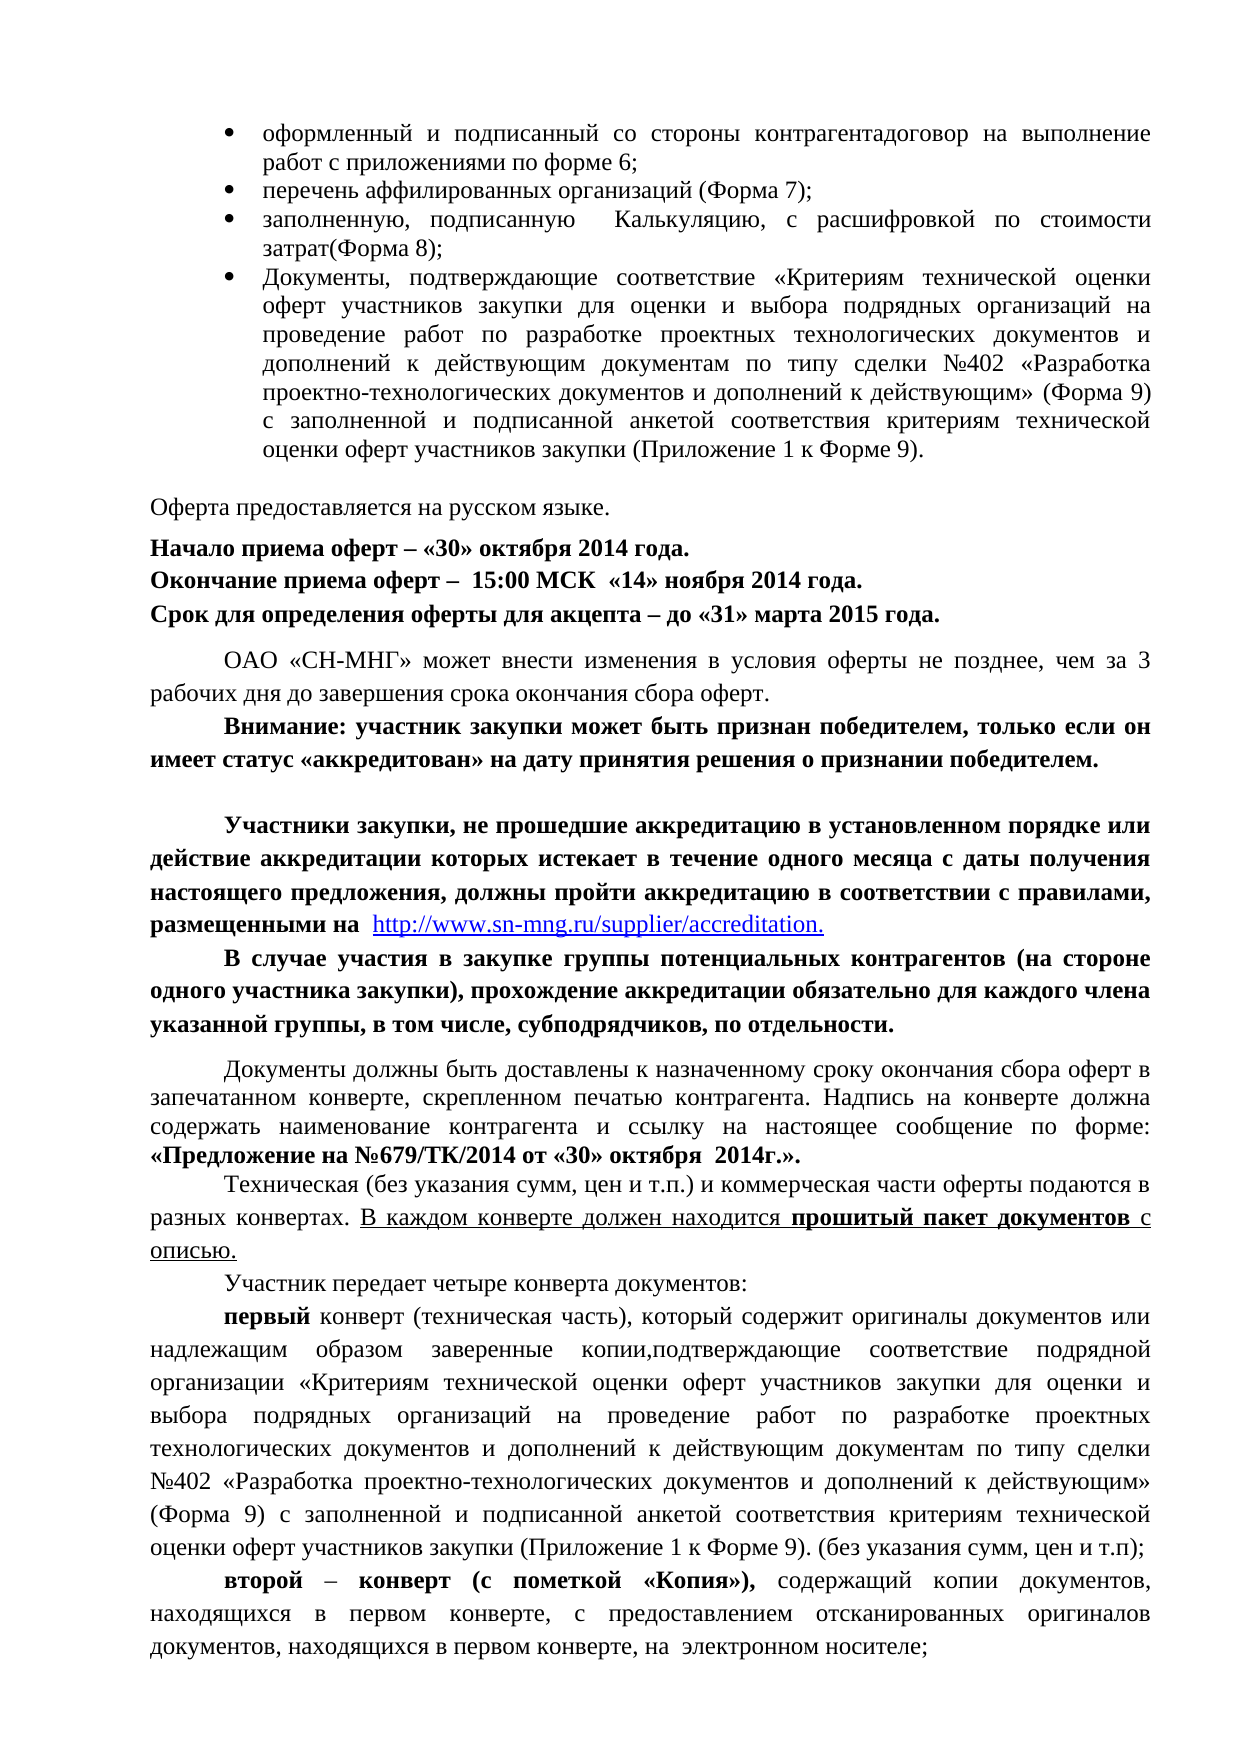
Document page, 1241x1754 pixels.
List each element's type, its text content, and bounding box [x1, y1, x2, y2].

text Оферта предоставляется на русском языке. [150, 492, 1152, 521]
text Окончание приема оферт – 15:00 МСК «14» ноября 2014 года. [150, 566, 1152, 594]
text ОАО «СН-МНГ» может внести изменения в условия оферты не позднее, чем за 3 рабочих дня до завершения срока окончания сбора оферт. [150, 645, 1152, 707]
list заполненную, подписанную Калькуляцию, c расшифровкой по стоимости затрат(Форма 8); [225, 204, 1152, 262]
text Срок для определения оферты для акцепта – до «31» марта 2015 года. [150, 599, 1152, 627]
text второй – конверт (с пометкой «Копия»), содержащий копии документов, находящихся в первом конверте, с предоставлением отсканированных оригиналов документов, находящихся в первом конверте, на электронном носителе; [150, 1565, 1152, 1660]
text Внимание: участник закупки может быть признан победителем, только если он имеет статус «аккредитован» на дату принятия решения о признании победителем. [150, 711, 1152, 773]
text Участник передает четыре конверта документов: [150, 1268, 1152, 1296]
text В случае участия в закупке группы потенциальных контрагентов (на стороне одного участника закупки), прохождение аккредитации обязательно для каждого члена указанной группы, в том числе, субподрядчиков, по отдельности. [150, 943, 1152, 1037]
list Документы, подтверждающие соответствие «Критериям технической оценки оферт участников закупки для оценки и выбора подрядных организаций на проведение работ по разработке проектных технологических документов и дополнений к действующим документам по типу сделки №402 «Разработка проектно-технологических документов и дополнений к действующим» (Форма 9) с заполненной и подписанной анкетой соответствия критериям технической оценки оферт участников закупки (Приложение 1 к Форме 9). [225, 262, 1152, 463]
text Техническая (без указания сумм, цен и т.п.) и коммерческая части оферты подаются в разных конвертах. В каждом конверте должен находится прошитый пакет документов с описью. [150, 1169, 1152, 1263]
list оформленный и подписанный со стороны контрагентадоговор на выполнение работ с приложениями по форме 6; [225, 118, 1152, 176]
text Участники закупки, не прошедшие аккредитацию в установленном порядке или действие аккредитации которых истекает в течение одного месяца с даты получения настоящего предложения, должны пройти аккредитацию в соответствии с правилами, размещенными на http://www.sn-mng.ru/supplier/accreditation. [150, 811, 1152, 938]
text Начало приема оферт – «30» октября 2014 года. [150, 533, 1152, 561]
list перечень аффилированных организаций (Форма 7); [225, 176, 1152, 204]
text первый конверт (техническая часть), который содержит оригиналы документов или надлежащим образом заверенные копии,подтверждающие соответствие подрядной организации «Критериям технической оценки оферт участников закупки для оценки и выбора подрядных организаций на проведение работ по разработке проектных технологических документов и дополнений к действующим документам по типу сделки №402 «Разработка проектно-технологических документов и дополнений к действующим» (Форма 9) с заполненной и подписанной анкетой соответствия критериям технической оценки оферт участников закупки (Приложение 1 к Форме 9). (без указания сумм, цен и т.п); [150, 1301, 1152, 1561]
text Документы должны быть доставлены к назначенному сроку окончания сбора оферт в запечатанном конверте, скрепленном печатью контрагента. Надпись на конверте должна содержать наименование контрагента и ссылку на настоящее сообщение по форме: «Предложение на №679/ТК/2014 от «30» октября 2014г.». [150, 1054, 1152, 1169]
